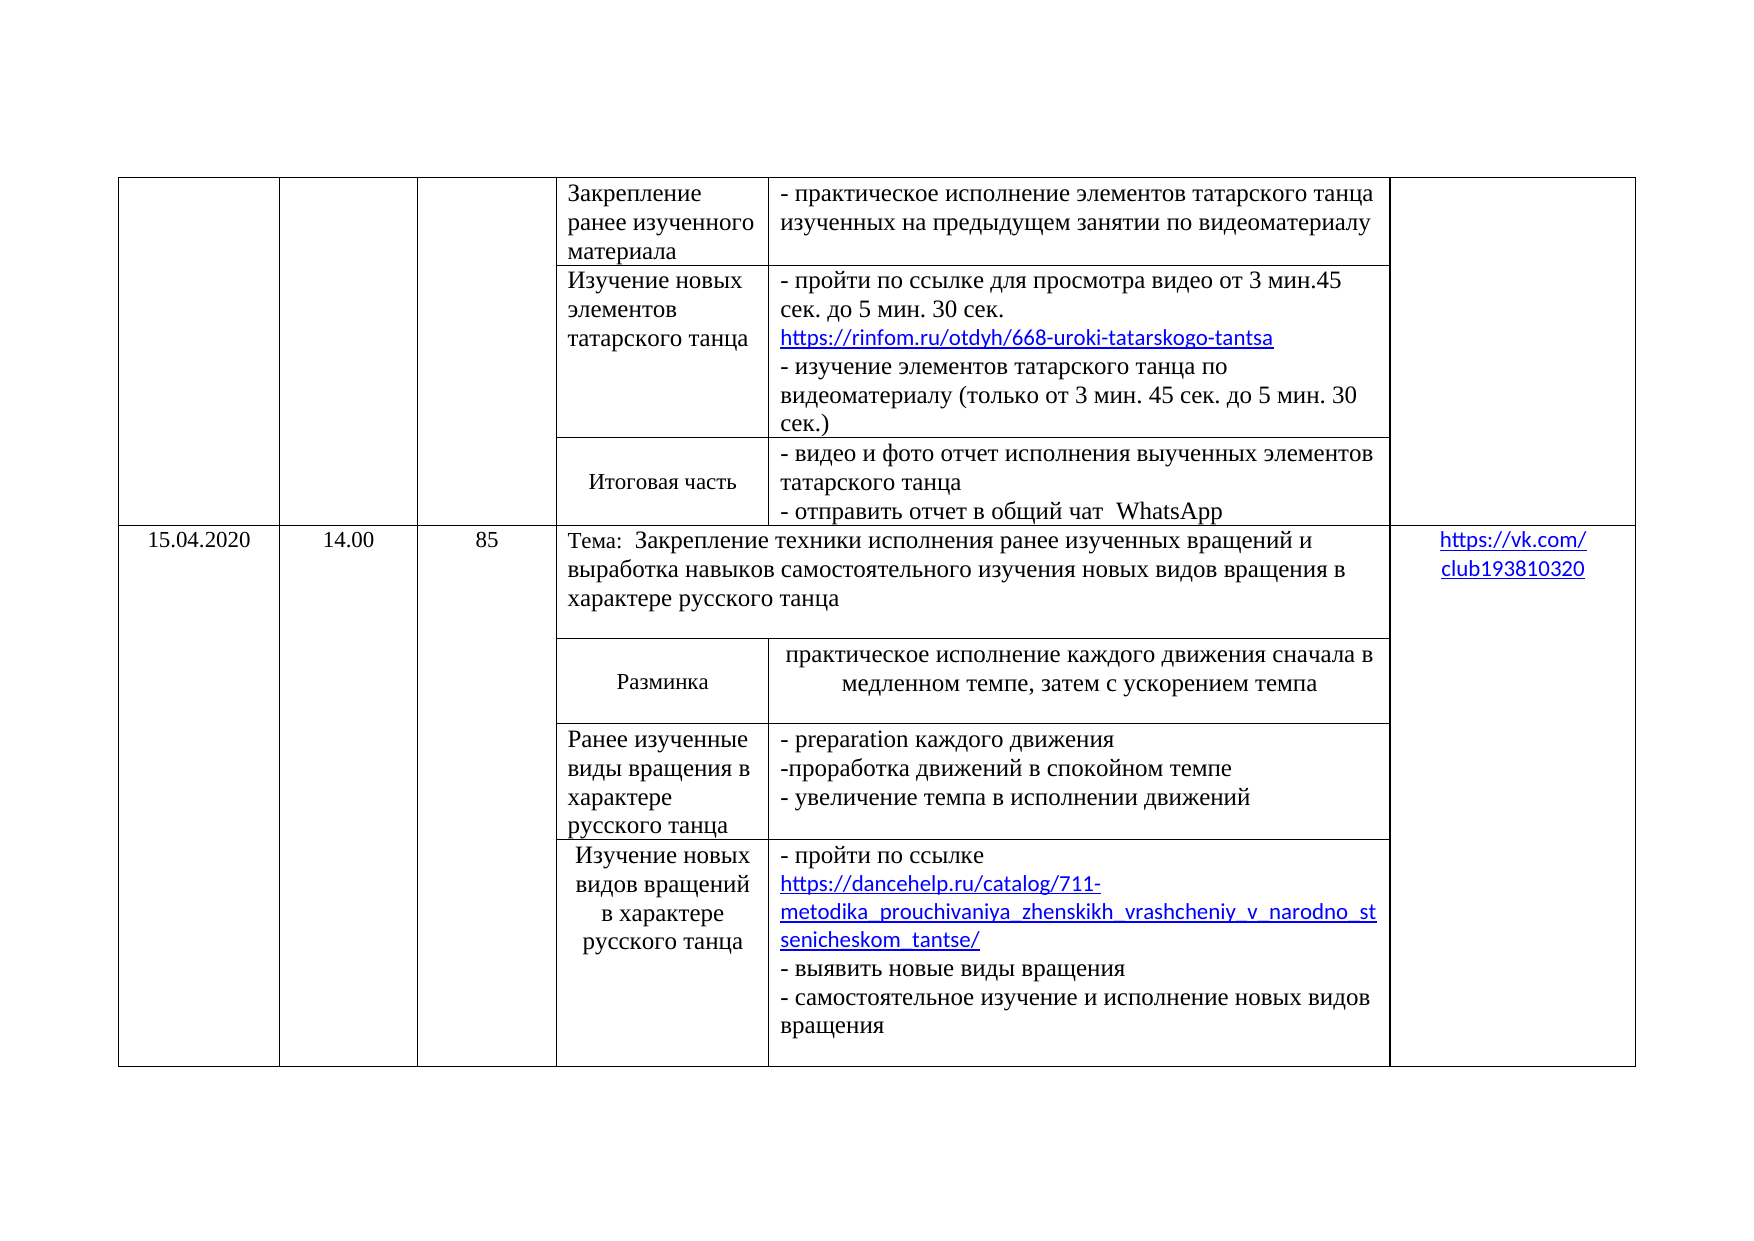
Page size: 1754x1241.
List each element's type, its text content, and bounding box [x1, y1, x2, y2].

table_cell - практическое исполнение элементов татарского танца изученных на предыдущем занятии по видеоматериалу [769, 178, 1389, 264]
table_cell https://vk.com/club193810320 [1391, 526, 1635, 1066]
table_cell - видео и фото отчет исполнения выученных элементов татарского танца - отправить отчет в общий чат WhatsApp [769, 438, 1389, 524]
table_cell Тема: Закрепление техники исполнения ранее изученных вращений и выработка навыков самостоятельного изучения новых видов вращения в характере русского танца [557, 526, 1389, 638]
table_cell 85 [418, 526, 556, 1066]
table_cell Итоговая часть [557, 438, 768, 524]
table_cell Изучение новых элементов татарского танца [557, 266, 768, 437]
table_cell Ранее изученные виды вращения в характере русского танца [557, 724, 768, 839]
table_cell - пройти по ссылке для просмотра видео от 3 мин.45 сек. до 5 мин. 30 сек. https://rinfom.ru/otdyh/668-uroki-tatarskogo-tantsa - изучение элементов татарского танца по видеоматериалу (только от 3 мин. 45 сек. до 5 мин. 30 сек.) [769, 266, 1389, 437]
table_cell Закрепление ранее изученного материала [557, 178, 768, 264]
table_cell - пройти по ссылке https://dancehelp.ru/catalog/711-metodika_prouchivaniya_zhenskikh_vrashcheniy_v_narodno_stsenicheskom_tantse/ - выявить новые виды вращения - самостоятельное изучение и исполнение новых видов вращения [769, 840, 1389, 1066]
table_cell Изучение новых видов вращений в характере русского танца [557, 840, 768, 1066]
table_cell - preparation каждого движения -проработка движений в спокойном темпе - увеличение темпа в исполнении движений [769, 724, 1389, 839]
table_cell практическое исполнение каждого движения сначала в медленном темпе, затем с ускорением темпа [769, 639, 1389, 723]
table_cell Разминка [557, 639, 768, 723]
table_cell 15.04.2020 [119, 526, 279, 1066]
table_cell 14.00 [280, 526, 417, 1066]
